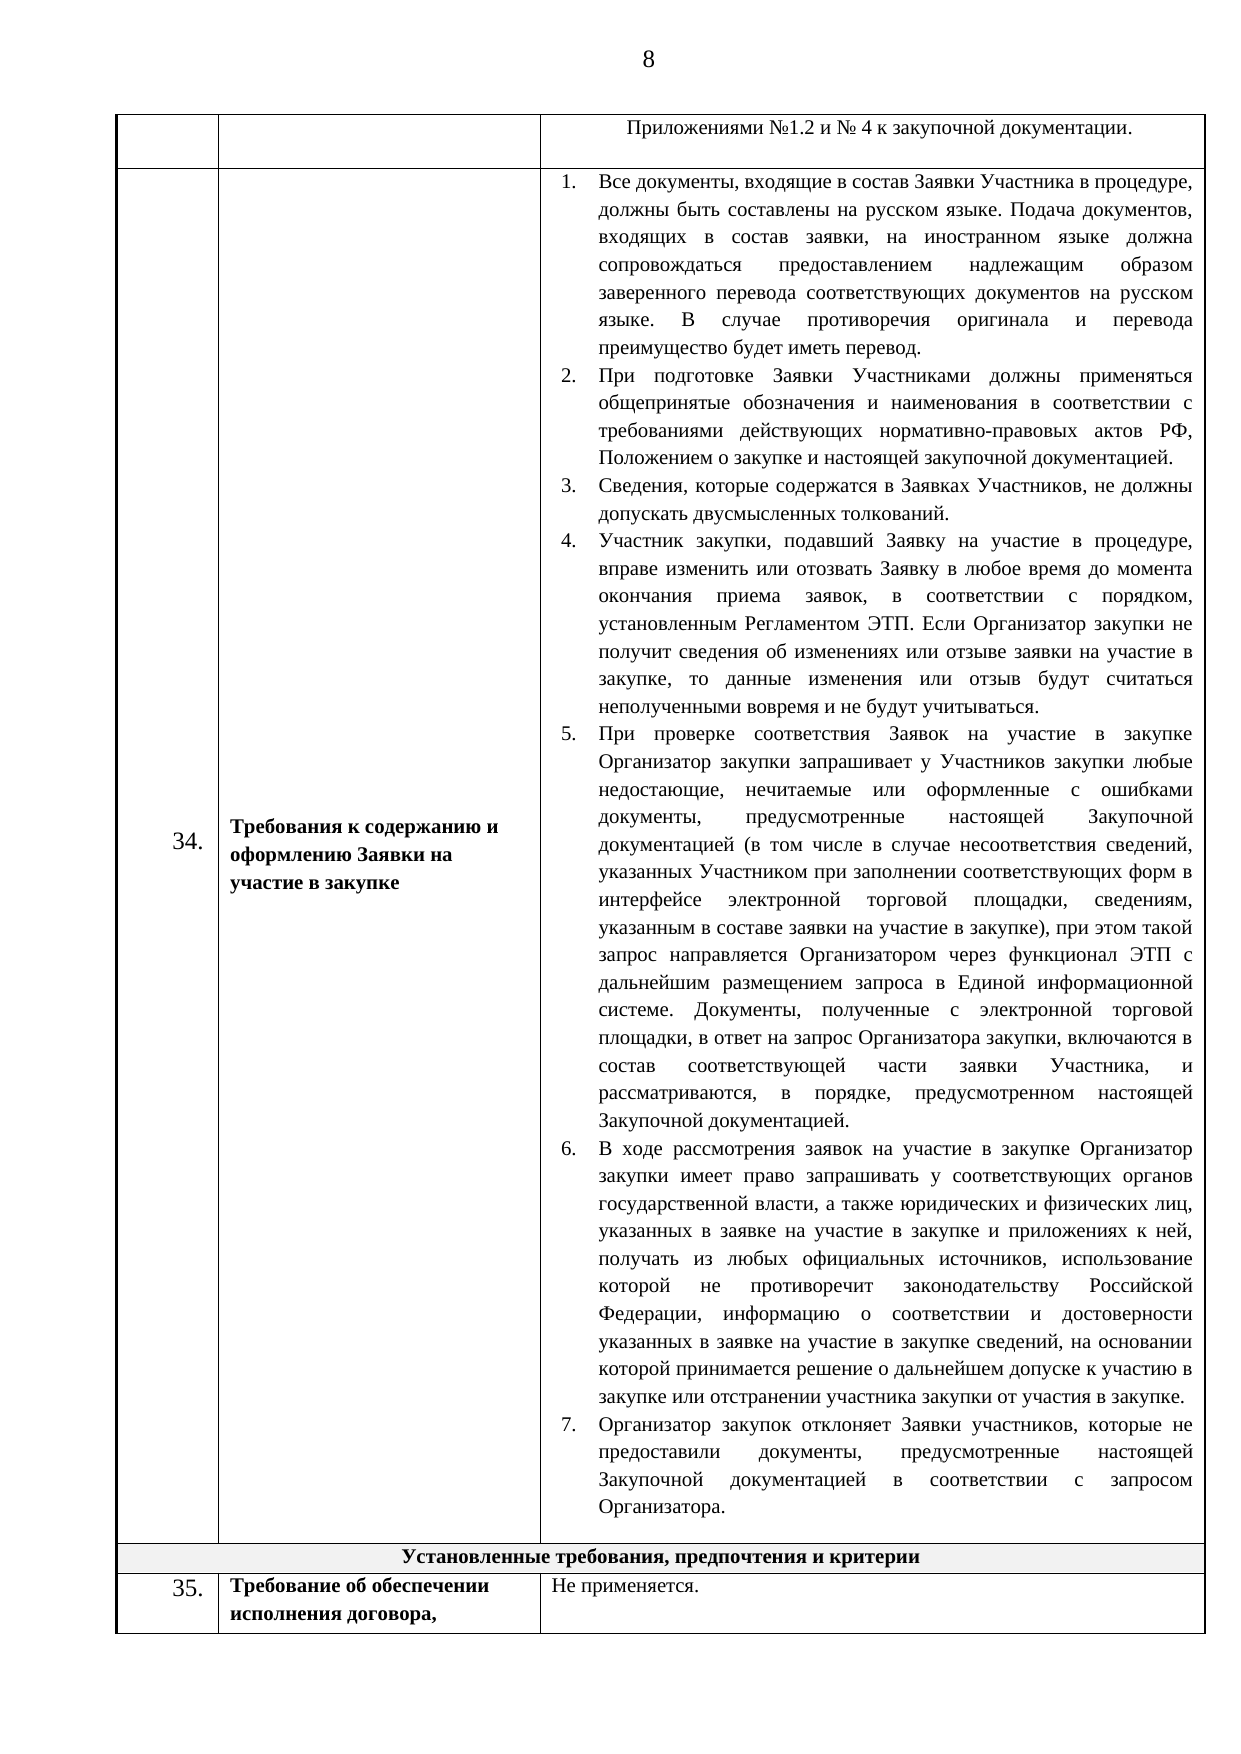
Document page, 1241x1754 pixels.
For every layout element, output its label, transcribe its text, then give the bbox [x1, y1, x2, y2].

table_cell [219, 1574, 540, 1633]
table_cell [219, 115, 540, 168]
table_cell Требования к содержанию и оформлению Заявки на участие в закупке [219, 169, 540, 1543]
table_cell [118, 169, 218, 1543]
table_cell [118, 115, 218, 168]
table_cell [541, 115, 1204, 168]
table_cell Все документы, входящие в состав Заявки Участника в процедуре, должны быть составлены на русском языке. Подача документов, входящих в состав заявки, на иностранном языке должна сопровождаться предоставлением надлежащим образом заверенного перевода соответствующих документов на русском языке. В случае противоречия оригинала и перевода преимущество будет иметь перевод. При подготовке Заявки Участниками должны применяться общепринятые обозначения и наименования в соответствии с требованиями действующих нормативно-правовых актов РФ, Положением о закупке и настоящей закупочной документацией. Сведения, которые содержатся в Заявках Участников, не должны допускать двусмысленных толкований. Участник закупки, подавший Заявку на участие в процедуре, вправе изменить или отозвать Заявку в любое время до момента окончания приема заявок, в соответствии с порядком, установленным Регламентом ЭТП. Если Организатор закупки не получит сведения об изменениях или отзыве заявки на участие в закупке, то данные изменения или отзыв будут считаться неполученными вовремя и не будут учитываться. При проверке соответствия Заявок на участие в закупке Организатор закупки запрашивает у Участников закупки любые недостающие, нечитаемые или оформленные с ошибками документы, предусмотренные настоящей Закупочной документацией (в том числе в случае несоответствия сведений, указанных Участником при заполнении соответствующих форм в интерфейсе электронной торговой площадки, сведениям, указанным в составе заявки на участие в закупке), при этом такой запрос направляется Организатором через функционал ЭТП с дальнейшим размещением запроса в Единой информационной системе. Документы, полученные с электронной торговой площадки, в ответ на запрос Организатора закупки, включаются в состав соответствующей части заявки Участника, и рассматриваются, в порядке, предусмотренном настоящей Закупочной документацией. В ходе рассмотрения заявок на участие в закупке Организатор закупки имеет право запрашивать у соответствующих органов государственной власти, а также юридических и физических лиц, указанных в заявке на участие в закупке и приложениях к ней, получать из любых официальных источников, использование которой не противоречит законодательству Российской Федерации, информацию о соответствии и достоверности указанных в заявке на участие в закупке сведений, на основании которой принимается решение о дальнейшем допуске к участию в закупке или отстранении участника закупки от участия в закупке. Организатор закупок отклоняет Заявки участников, которые не предоставили документы, предусмотренные настоящей Закупочной документацией в соответствии с запросом Организатора. [541, 169, 1204, 1543]
table_cell Не применяется. [541, 1574, 1204, 1633]
table_cell [118, 1574, 218, 1633]
table_cell Установленные требования, предпочтения и критерии [118, 1544, 1204, 1572]
